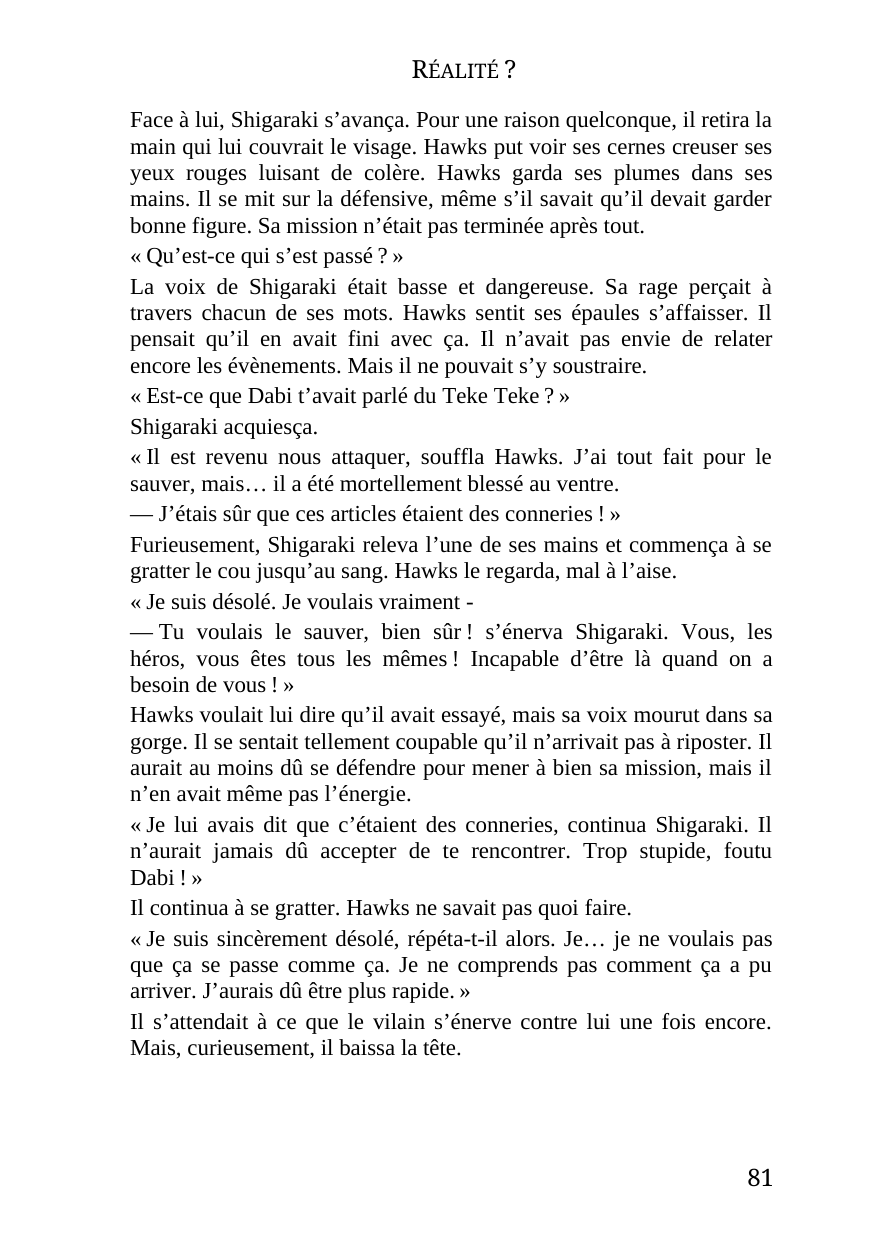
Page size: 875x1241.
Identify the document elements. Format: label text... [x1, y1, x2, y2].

text « Qu’est-ce qui s’est passé ? » [130, 242, 774, 269]
text Il continua à se gratter. Hawks ne savait pas quoi faire. [130, 894, 774, 921]
text « Je suis sincèrement désolé, répéta-t-il alors. Je… je ne voulais pas que ça se passe comme ça. Je ne comprends pas comment ça a pu arriver. J’aurais dû être plus rapide. » [130, 925, 774, 1004]
text — J’étais sûr que ces articles étaient des conneries ! » [130, 500, 774, 527]
text « Je lui avais dit que c’étaient des conneries, continua Shigaraki. Il n’aurait jamais dû accepter de te rencontrer. Trop stupide, foutu Dabi ! » [130, 811, 774, 890]
text « Je suis désolé. Je voulais vraiment - [130, 588, 774, 614]
text La voix de Shigaraki était basse et dangereuse. Sa rage perçait à travers chacun de ses mots. Hawks sentit ses épaules s’affaisser. Il pensait qu’il en avait fini avec ça. Il n’avait pas envie de relater encore les évènements. Mais il ne pouvait s’y soustraire. [130, 273, 774, 378]
text Il s’attendait à ce que le vilain s’énerve contre lui une fois encore. Mais, curieusement, il baissa la tête. [130, 1008, 774, 1061]
text — Tu voulais le sauver, bien sûr ! s’énerva Shigaraki. Vous, les héros, vous êtes tous les mêmes ! Incapable d’être là quand on a besoin de vous ! » [130, 618, 774, 697]
text Shigaraki acquiesça. [130, 413, 774, 439]
text Face à lui, Shigaraki s’avança. Pour une raison quelconque, il retira la main qui lui couvrait le visage. Hawks put voir ses cernes creuser ses yeux rouges luisant de colère. Hawks garda ses plumes dans ses mains. Il se mit sur la défensive, même s’il savait qu’il devait garder bonne figure. Sa mission n’était pas terminée après tout. [130, 106, 774, 238]
text Furieusement, Shigaraki releva l’une de ses mains et commença à se gratter le cou jusqu’au sang. Hawks le regarda, mal à l’aise. [130, 531, 774, 583]
text « Il est revenu nous attaquer, souffla Hawks. J’ai tout fait pour le sauver, mais… il a été mortellement blessé au ventre. [130, 443, 774, 496]
text Hawks voulait lui dire qu’il avait essayé, mais sa voix mourut dans sa gorge. Il se sentait tellement coupable qu’il n’arrivait pas à riposter. Il aurait au moins dû se défendre pour mener à bien sa mission, mais il n’en avait même pas l’énergie. [130, 701, 774, 807]
text « Est-ce que Dabi t’avait parlé du Teke Teke ? » [130, 382, 774, 409]
